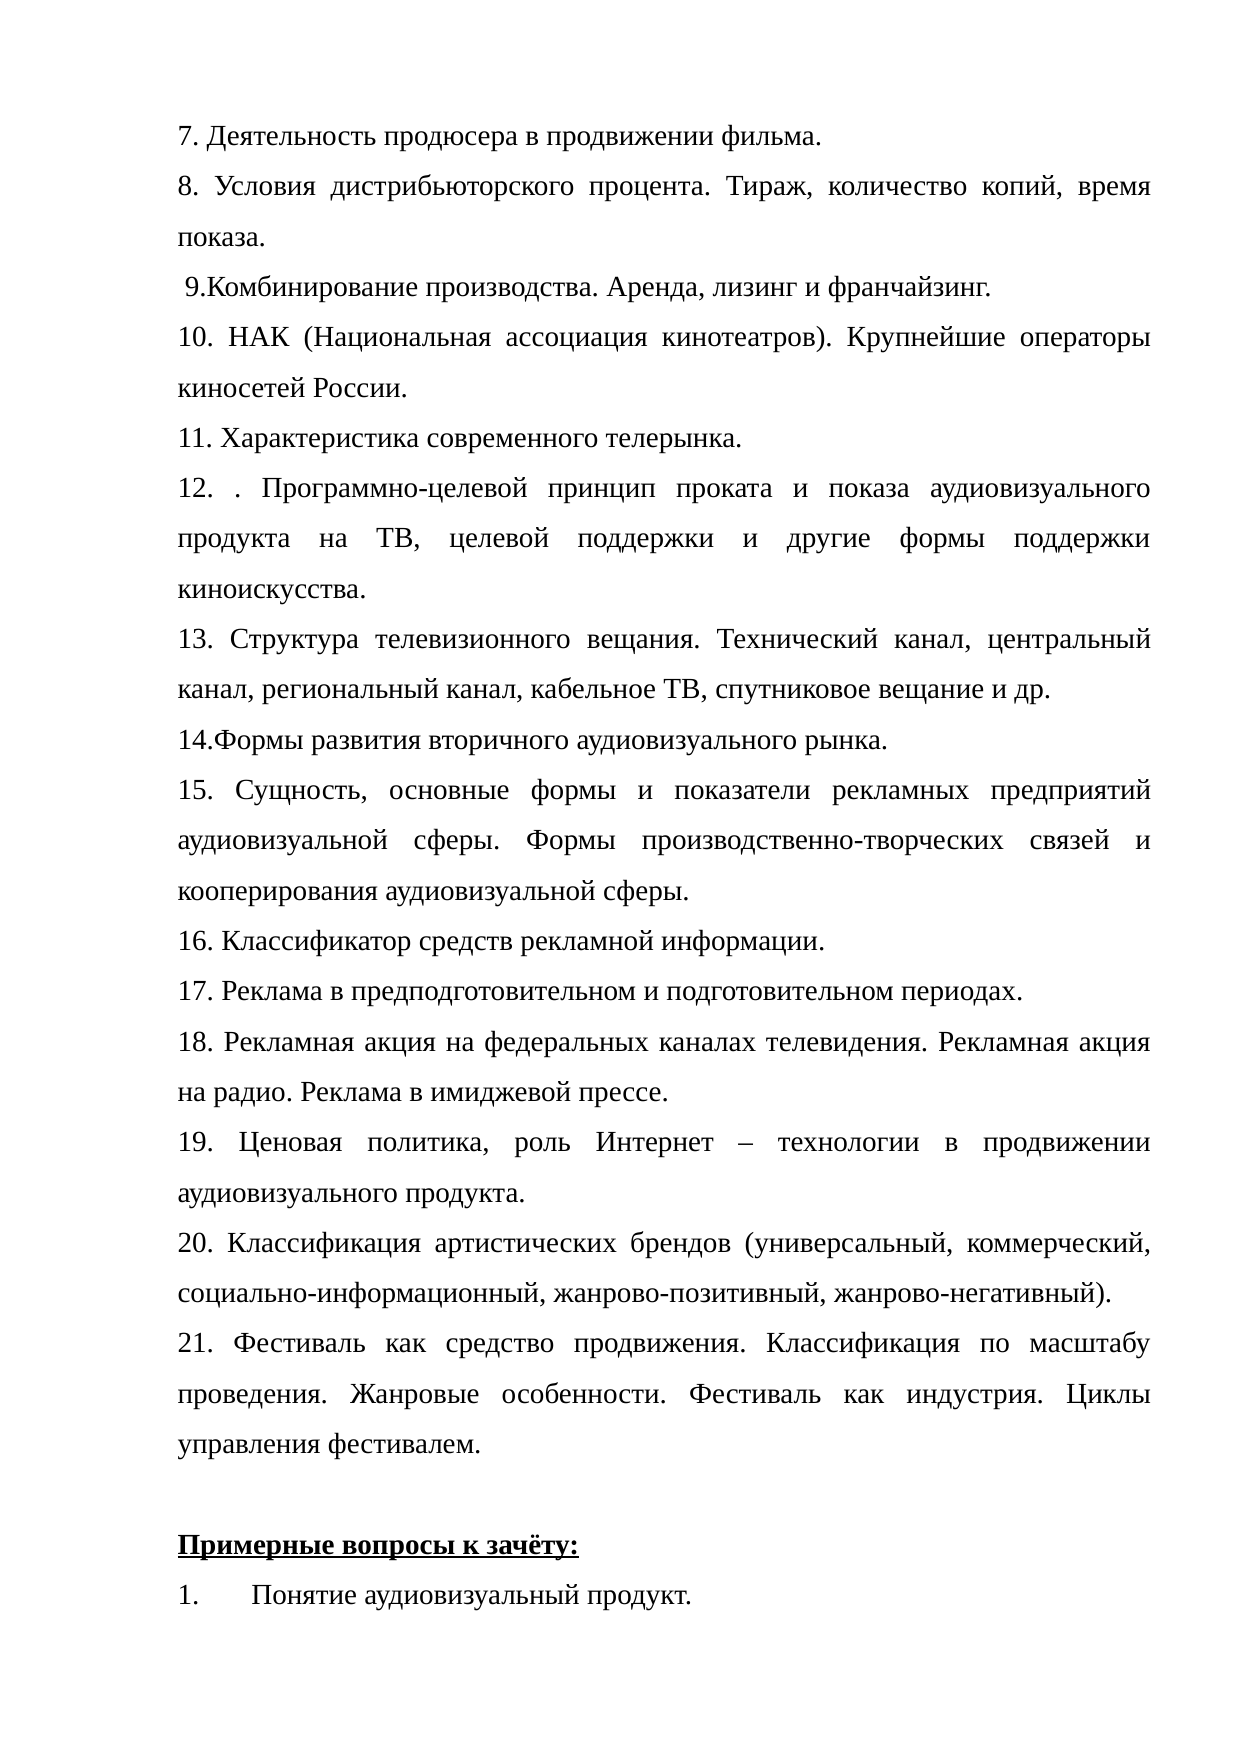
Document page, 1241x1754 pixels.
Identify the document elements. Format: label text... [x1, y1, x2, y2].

text 15. Сущность, основные формы и показатели рекламных предприятий аудиовизуальной сферы. Формы производственно-творческих связей и кооперирования аудиовизуальной сферы. [177, 772, 1152, 906]
text 10. НАК (Национальная ассоциация кинотеатров). Крупнейшие операторы киносетей России. [177, 319, 1152, 403]
text 18. Рекламная акция на федеральных каналах телевидения. Рекламная акция на радио. Реклама в имиджевой прессе. [177, 1024, 1152, 1108]
text 1. Понятие аудиовизуальный продукт. [177, 1577, 1152, 1611]
text 13. Структура телевизионного вещания. Технический канал, центральный канал, региональный канал, кабельное ТВ, спутниковое вещание и др. [177, 621, 1152, 705]
text 21. Фестиваль как средство продвижения. Классификация по масштабу проведения. Жанровые особенности. Фестиваль как индустрия. Циклы управления фестивалем. [177, 1326, 1152, 1460]
text 16. Классификатор средств рекламной информации. [177, 923, 1152, 957]
text 19. Ценовая политика, роль Интернет – технологии в продвижении аудиовизуального продукта. [177, 1124, 1152, 1208]
text 20. Классификация артистических брендов (универсальный, коммерческий, социально-информационный, жанрово-позитивный, жанрово-негативный). [177, 1225, 1152, 1309]
text 9.Комбинирование производства. Аренда, лизинг и франчайзинг. [177, 269, 1152, 303]
text 11. Характеристика современного телерынка. [177, 420, 1152, 453]
text 17. Реклама в предподготовительном и подготовительном периодах. [177, 973, 1152, 1007]
text 8. Условия дистрибьюторского процента. Тираж, количество копий, время показа. [177, 168, 1152, 252]
text 7. Деятельность продюсера в продвижении фильма. [177, 118, 1152, 152]
text Примерные вопросы к зачёту: [177, 1527, 1152, 1560]
text 14.Формы развития вторичного аудиовизуального рынка. [177, 722, 1152, 755]
text 12. . Программно-целевой принцип проката и показа аудиовизуального продукта на ТВ, целевой поддержки и другие формы поддержки киноискусства. [177, 470, 1152, 604]
